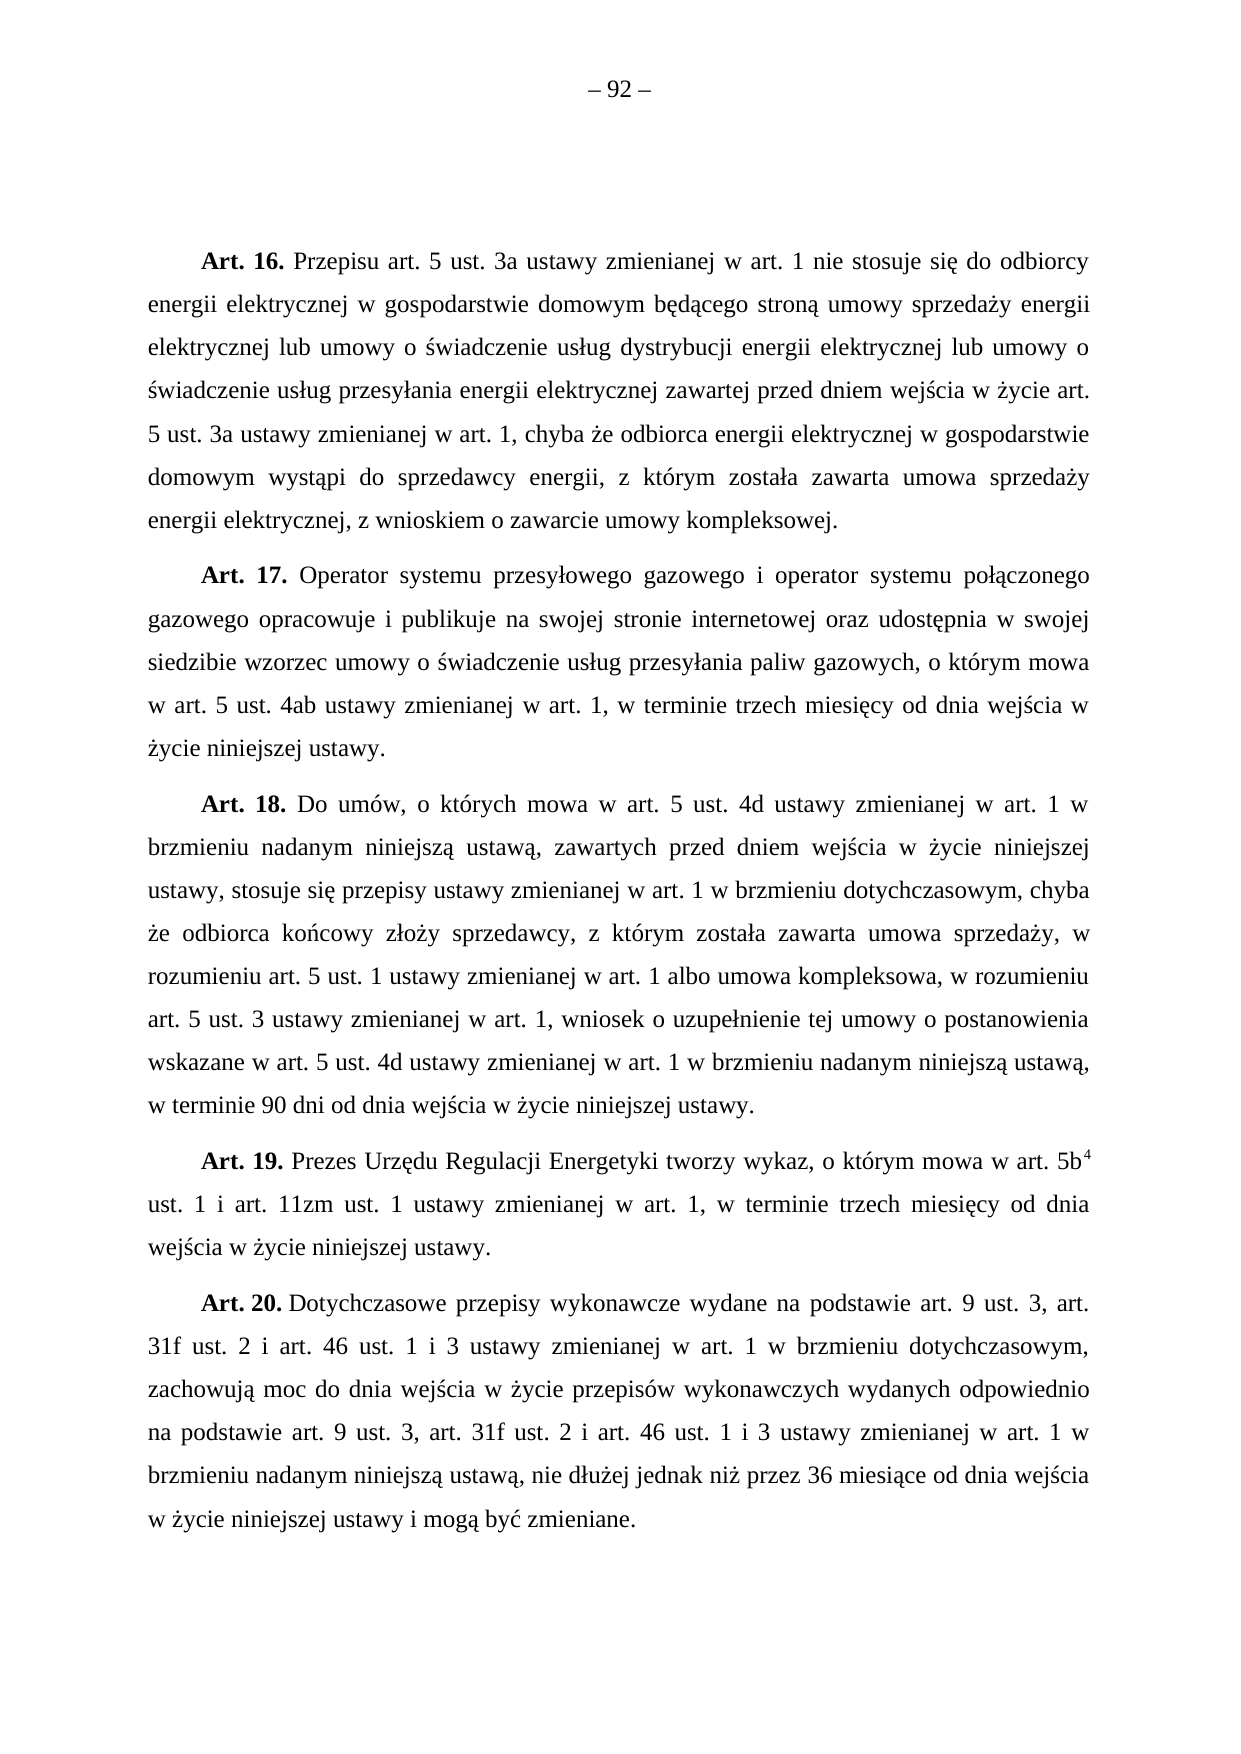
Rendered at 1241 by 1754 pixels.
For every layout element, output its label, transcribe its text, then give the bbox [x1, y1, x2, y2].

text Art. 16. Przepisu art. 5 ust. 3a ustawy zmienianej w art. 1 nie stosuje się do odbiorcy energii elektrycznej w gospodarstwie domowym będącego stroną umowy sprzedaży energii elektrycznej lub umowy o świadczenie usług dystrybucji energii elektrycznej lub umowy o świadczenie usług przesyłania energii elektrycznej zawartej przed dniem wejścia w życie art. 5 ust. 3a ustawy zmienianej w art. 1, chyba że odbiorca energii elektrycznej w gospodarstwie domowym wystąpi do sprzedawcy energii, z którym została zawarta umowa sprzedaży energii elektrycznej, z wnioskiem o zawarcie umowy kompleksowej. [148, 246, 1091, 534]
text Art. 17. Operator systemu przesyłowego gazowego i operator systemu połączonego gazowego opracowuje i publikuje na swojej stronie internetowej oraz udostępnia w swojej siedzibie wzorzec umowy o świadczenie usług przesyłania paliw gazowych, o którym mowa w art. 5 ust. 4ab ustawy zmienianej w art. 1, w terminie trzech miesięcy od dnia wejścia w życie niniejszej ustawy. [148, 561, 1091, 762]
text Art. 20. Dotychczasowe przepisy wykonawcze wydane na podstawie art. 9 ust. 3, art. 31f ust. 2 i art. 46 ust. 1 i 3 ustawy zmienianej w art. 1 w brzmieniu dotychczasowym, zachowują moc do dnia wejścia w życie przepisów wykonawczych wydanych odpowiednio na podstawie art. 9 ust. 3, art. 31f ust. 2 i art. 46 ust. 1 i 3 ustawy zmienianej w art. 1 w brzmieniu nadanym niniejszą ustawą, nie dłużej jednak niż przez 36 miesiące od dnia wejścia w życie niniejszej ustawy i mogą być zmieniane. [148, 1288, 1091, 1532]
text Art. 18. Do umów, o których mowa w art. 5 ust. 4d ustawy zmienianej w art. 1 w brzmieniu nadanym niniejszą ustawą, zawartych przed dniem wejścia w życie niniejszej ustawy, stosuje się przepisy ustawy zmienianej w art. 1 w brzmieniu dotychczasowym, chyba że odbiorca końcowy złoży sprzedawcy, z którym została zawarta umowa sprzedaży, w rozumieniu art. 5 ust. 1 ustawy zmienianej w art. 1 albo umowa kompleksowa, w rozumieniu art. 5 ust. 3 ustawy zmienianej w art. 1, wniosek o uzupełnienie tej umowy o postanowienia wskazane w art. 5 ust. 4d ustawy zmienianej w art. 1 w brzmieniu nadanym niniejszą ustawą, w terminie 90 dni od dnia wejścia w życie niniejszej ustawy. [148, 789, 1091, 1119]
text Art. 19. Prezes Urzędu Regulacji Energetyki tworzy wykaz, o którym mowa w art. 5b4 ust. 1 i art. 11zm ust. 1 ustawy zmienianej w art. 1, w terminie trzech miesięcy od dnia wejścia w życie niniejszej ustawy. [148, 1146, 1091, 1261]
